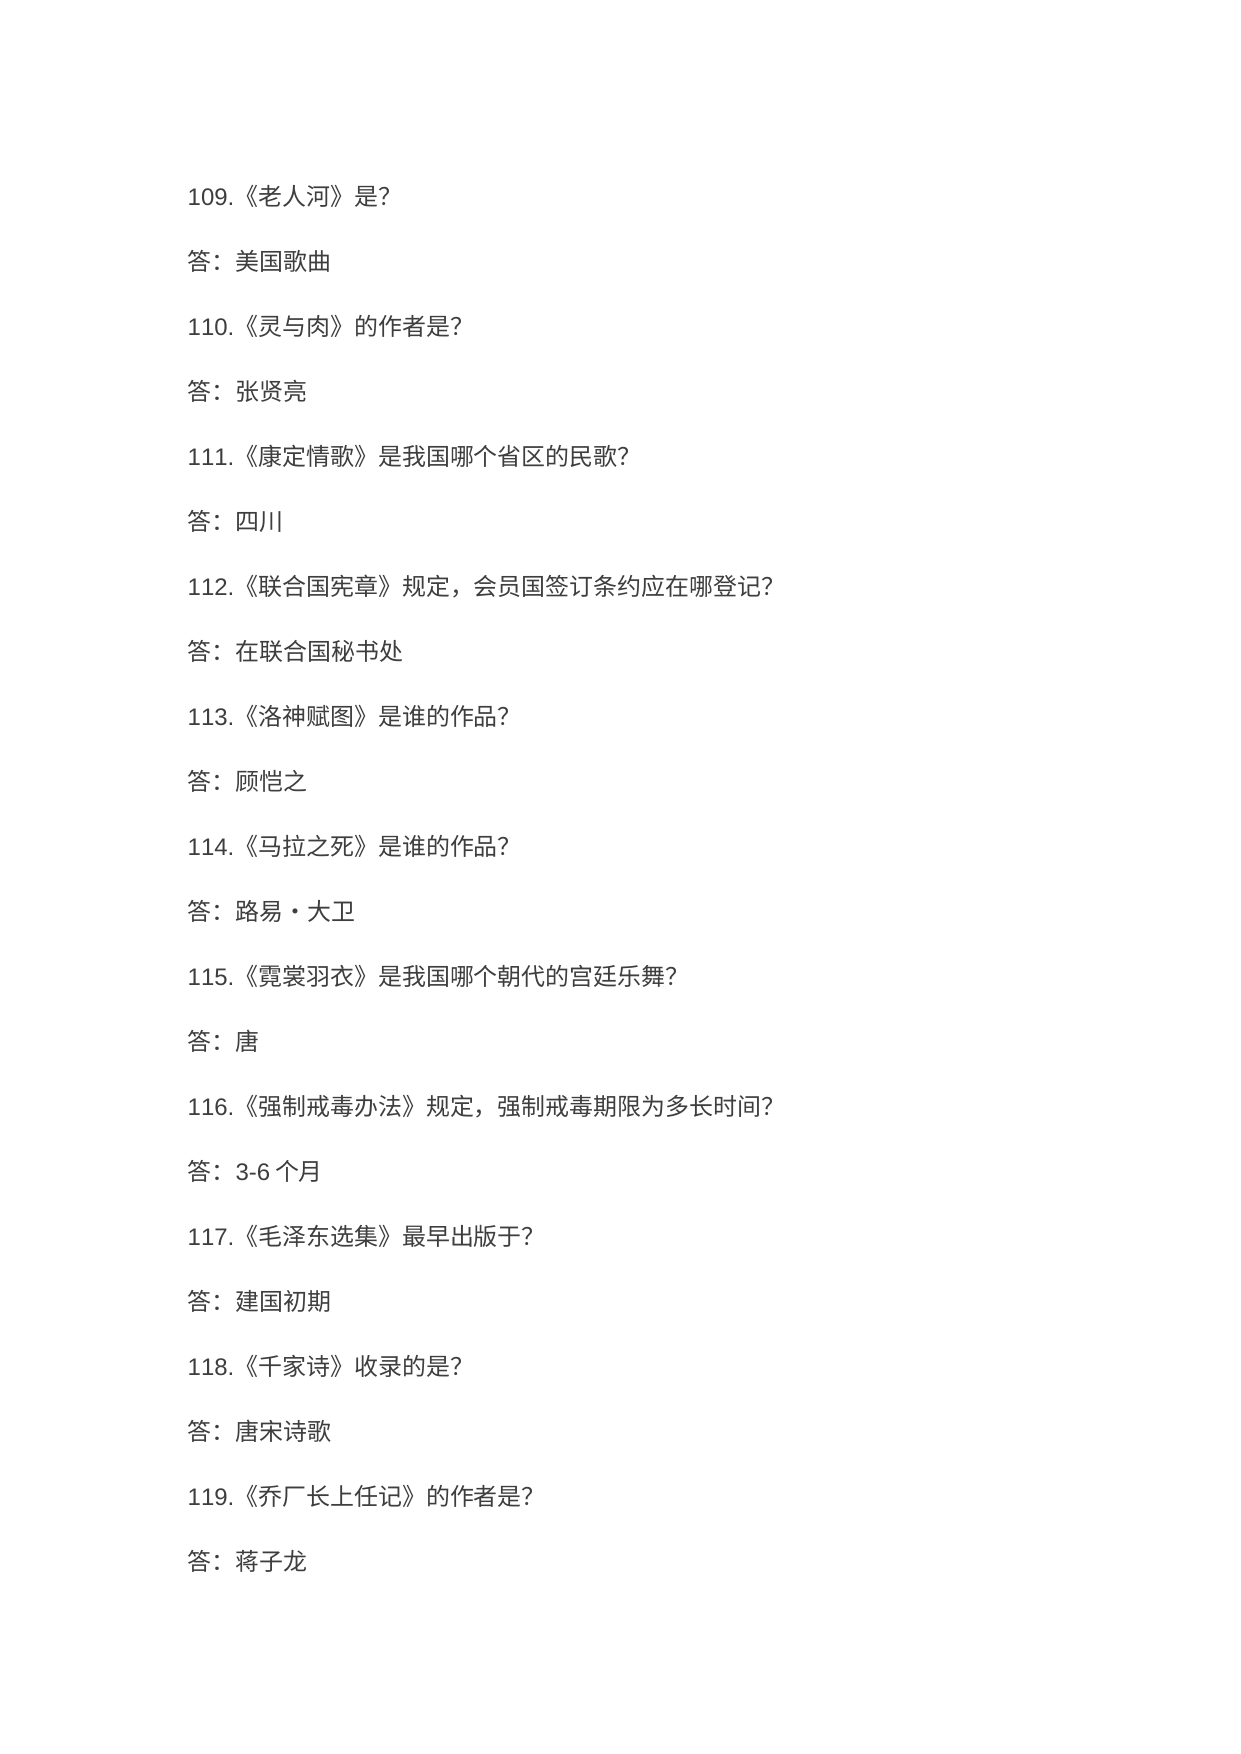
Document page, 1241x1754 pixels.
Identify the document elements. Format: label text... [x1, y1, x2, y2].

text 119.《乔厂长上任记》的作者是？ [187, 1462, 1053, 1527]
text 答：唐 [187, 1007, 1053, 1072]
text 答：顾恺之 [187, 747, 1053, 812]
text 答：四川 [187, 487, 1053, 552]
text 113.《洛神赋图》是谁的作品？ [187, 682, 1053, 747]
text 答：唐宋诗歌 [187, 1397, 1053, 1462]
text 答：3-6个月 [187, 1137, 1053, 1202]
text 答：在联合国秘书处 [187, 617, 1053, 682]
text 111.《康定情歌》是我国哪个省区的民歌？ [187, 422, 1053, 487]
text 118.《千家诗》收录的是？ [187, 1332, 1053, 1397]
text 答：美国歌曲 [187, 227, 1053, 292]
text 117.《毛泽东选集》最早出版于？ [187, 1202, 1053, 1267]
text 答：建国初期 [187, 1267, 1053, 1332]
text 答：路易•大卫 [187, 877, 1053, 942]
text 116.《强制戒毒办法》规定，强制戒毒期限为多长时间？ [187, 1072, 1053, 1137]
text 109.《老人河》是？ [187, 162, 1053, 227]
text 114.《马拉之死》是谁的作品？ [187, 812, 1053, 877]
text 112.《联合国宪章》规定，会员国签订条约应在哪登记？ [187, 552, 1053, 617]
text 110.《灵与肉》的作者是？ [187, 292, 1053, 357]
text 答：张贤亮 [187, 357, 1053, 422]
text 115.《霓裳羽衣》是我国哪个朝代的宫廷乐舞？ [187, 942, 1053, 1007]
text 答：蒋子龙 [187, 1527, 1053, 1592]
